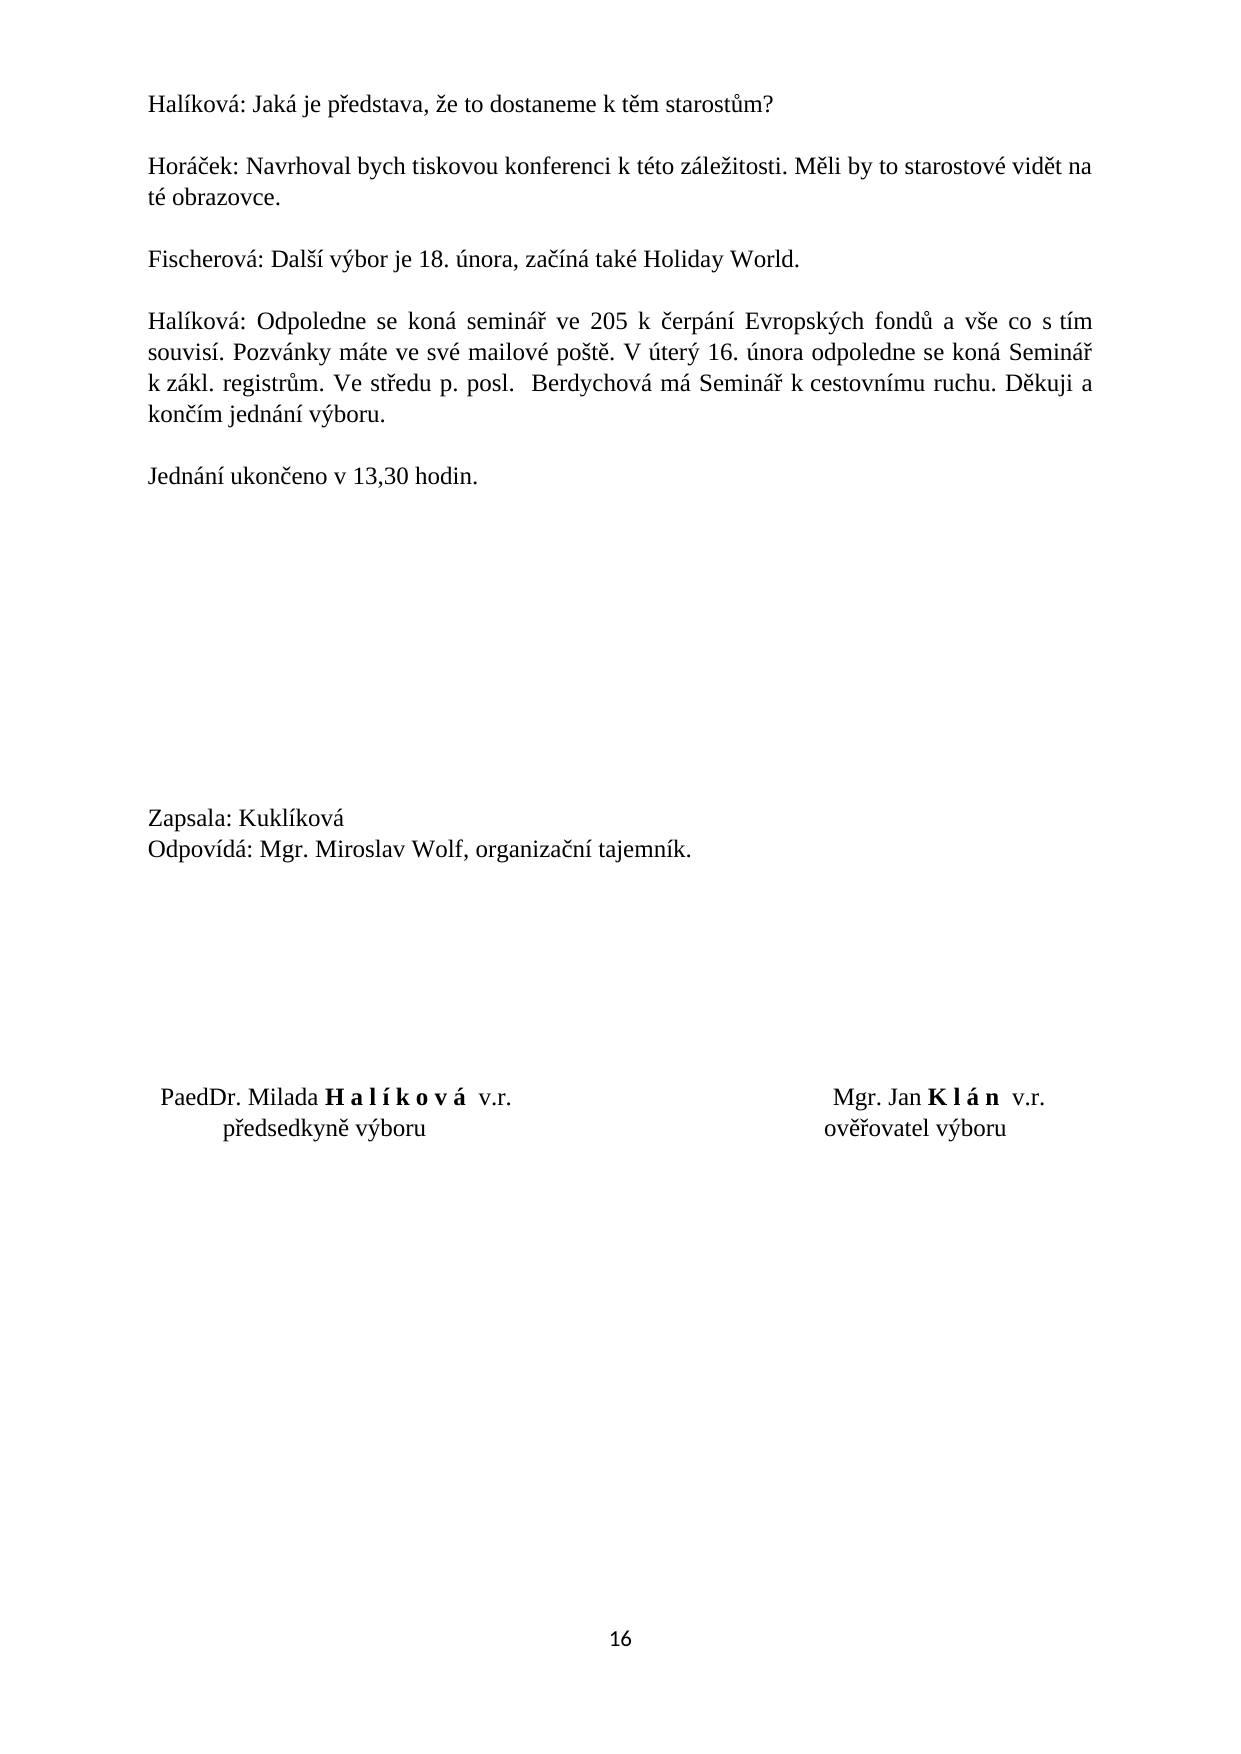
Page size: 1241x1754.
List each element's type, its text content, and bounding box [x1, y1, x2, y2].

text Zapsala: Kuklíková [148, 803, 1093, 831]
text předsedkyně výboru ověřovatel výboru [148, 1113, 1093, 1142]
text Horáček: Navrhoval bych tiskovou konferenci k této záležitosti. Měli by to starostové vidět na té obrazovce. [148, 151, 1093, 211]
text Jednání ukončeno v 13,30 hodin. [148, 461, 1093, 490]
text PaedDr. Milada H a l í k o v á v.r. Mgr. Jan K l á n v.r. [148, 1082, 1093, 1111]
text Halíková: Odpoledne se koná seminář ve 205 k čerpání Evropských fondů a vše co s tím souvisí. Pozvánky máte ve své mailové poště. V úterý 16. února odpoledne se koná Seminář k zákl. registrům. Ve středu p. posl. Berdychová má Seminář k cestovnímu ruchu. Děkuji a končím jednání výboru. [148, 306, 1093, 428]
text Fischerová: Další výbor je 18. února, začíná také Holiday World. [148, 244, 1093, 273]
text Odpovídá: Mgr. Miroslav Wolf, organizační tajemník. [148, 834, 1093, 862]
text Halíková: Jaká je představa, že to dostaneme k těm starostům? [148, 89, 1093, 117]
